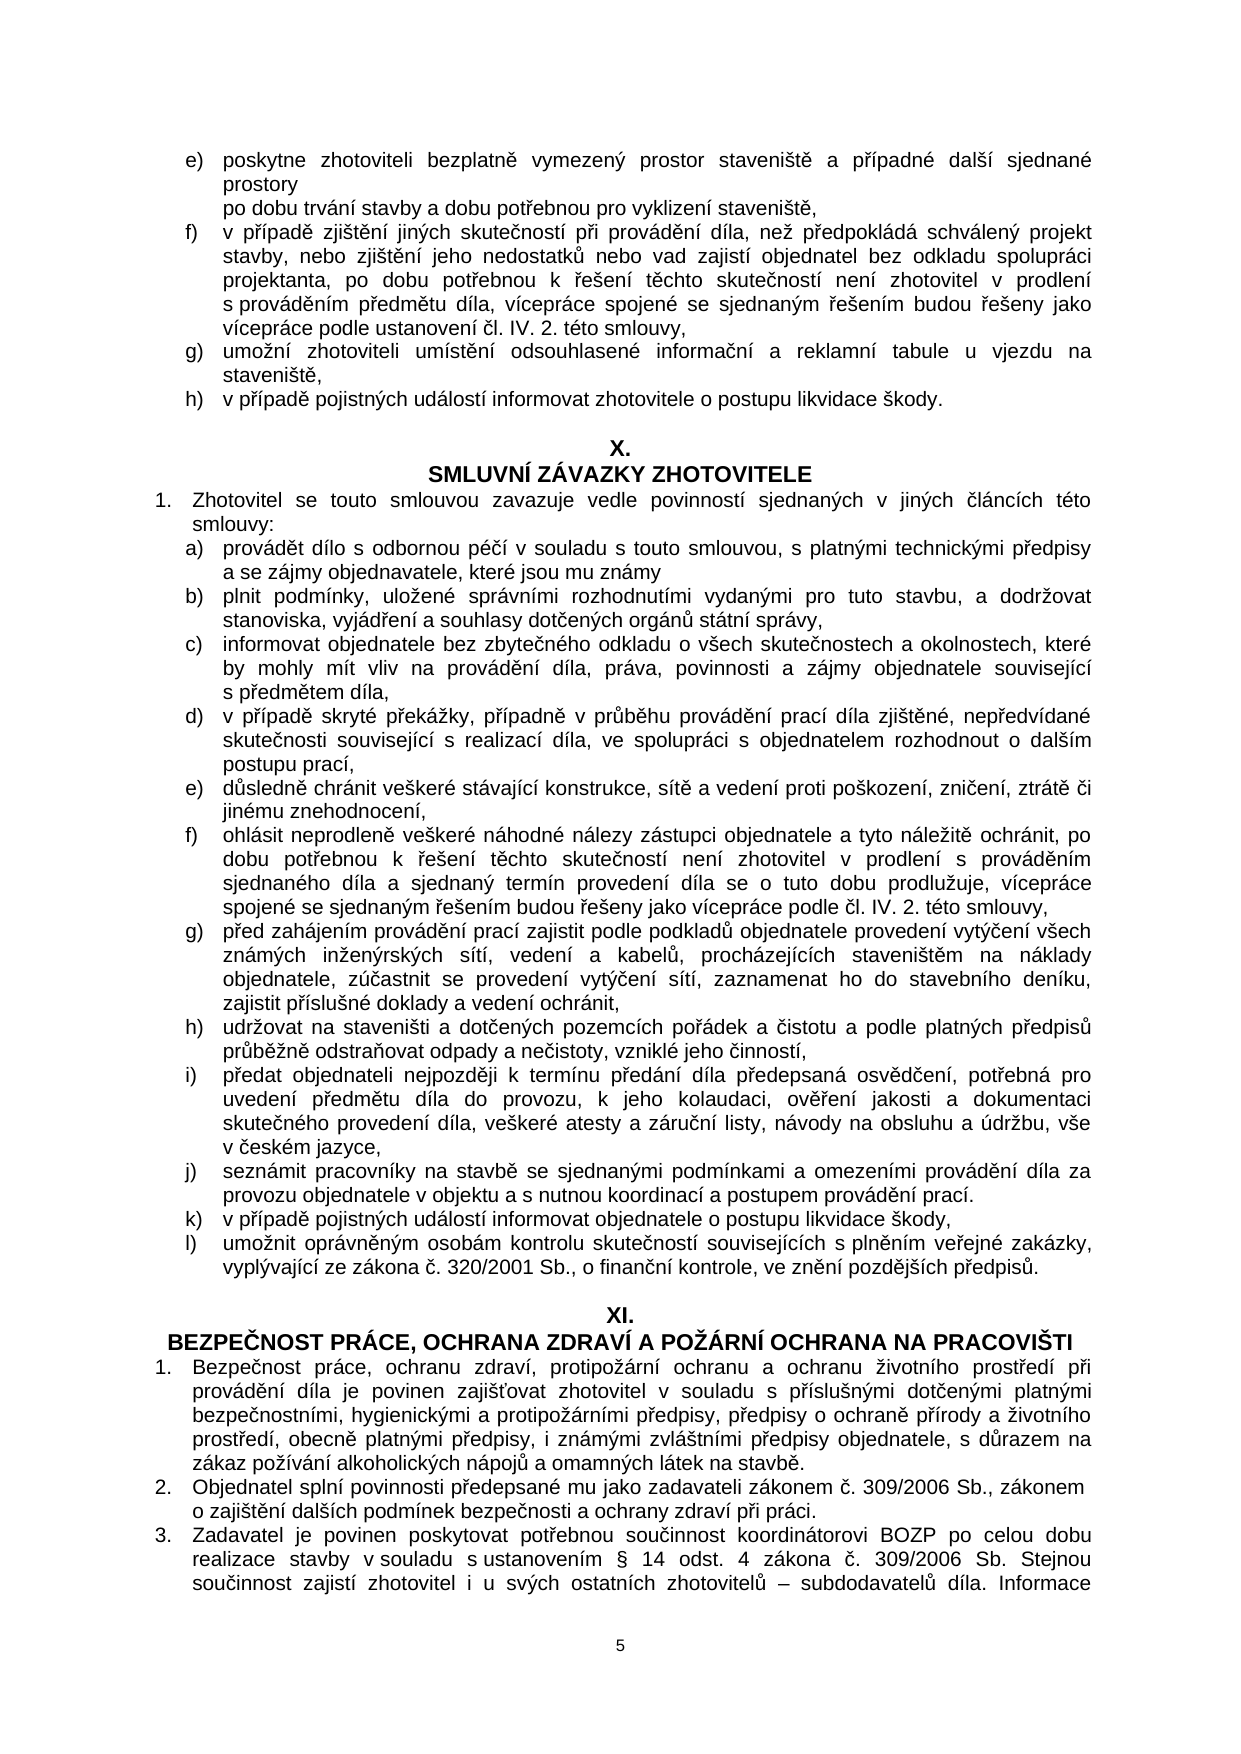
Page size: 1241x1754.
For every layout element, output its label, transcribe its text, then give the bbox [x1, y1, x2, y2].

list informovat objednatele bez zbytečného odkladu o všech skutečnostech a okolnostech, které by mohly mít vliv na provádění díla, práva, povinnosti a zájmy objednatele související s předmětem díla, [185, 632, 1093, 703]
list v případě zjištění jiných skutečností při provádění díla, než předpokládá schválený projekt stavby, nebo zjištění jeho nedostatků nebo vad zajistí objednatel bez odkladu spolupráci projektanta, po dobu potřebnou k řešení těchto skutečností není zhotovitel v prodlení s prováděním předmětu díla, vícepráce spojené se sjednaným řešením budou řešeny jako vícepráce podle ustanovení čl. IV. 2. této smlouvy, [185, 219, 1093, 339]
list před zahájením provádění prací zajistit podle podkladů objednatele provedení vytýčení všech známých inženýrských sítí, vedení a kabelů, procházejících staveništěm na náklady objednatele, zúčastnit se provedení vytýčení sítí, zaznamenat ho do stavebního deníku, zajistit příslušné doklady a vedení ochránit, [185, 919, 1093, 1015]
list Objednatel splní povinnosti předepsané mu jako zadavateli zákonem č. 309/2006 Sb., zákonem o zajištění dalších podmínek bezpečnosti a ochrany zdraví při práci. [154, 1475, 1093, 1523]
list důsledně chránit veškeré stávající konstrukce, sítě a vedení proti poškození, zničení, ztrátě či jinému znehodnocení, [185, 775, 1093, 823]
list poskytne zhotoviteli bezplatně vymezený prostor staveniště a případné další sjednané prostory po dobu trvání stavby a dobu potřebnou pro vyklizení staveniště, [185, 148, 1093, 219]
list umožnit oprávněným osobám kontrolu skutečností souvisejících s plněním veřejné zakázky, vyplývající ze zákona č. 320/2001 Sb., o finanční kontrole, ve znění pozdějších předpisů. [185, 1231, 1093, 1278]
list seznámit pracovníky na stavbě se sjednanými podmínkami a omezeními provádění díla za provozu objednatele v objektu a s nutnou koordinací a postupem provádění prací. [185, 1159, 1093, 1207]
list Zhotovitel se touto smlouvou zavazuje vedle povinností sjednaných v jiných článcích této smlouvy: [154, 488, 1093, 536]
list Bezpečnost práce, ochranu zdraví, protipožární ochranu a ochranu životního prostředí při provádění díla je povinen zajišťovat zhotovitel v souladu s příslušnými dotčenými platnými bezpečnostními, hygienickými a protipožárními předpisy, předpisy o ochraně přírody a životního prostředí, obecně platnými předpisy, i známými zvláštními předpisy objednatele, s důrazem na zákaz požívání alkoholických nápojů a omamných látek na stavbě. [154, 1355, 1093, 1475]
text SMLUVNÍ ZÁVAZKY ZHOTOVITELE [148, 461, 1093, 488]
text BEZPEČNOST PRÁCE, OCHRANA ZDRAVÍ A POŽÁRNÍ OCHRANA NA PRACOVIŠTI [148, 1329, 1093, 1355]
text XI. [148, 1302, 1093, 1329]
text X. [148, 435, 1093, 461]
list v případě pojistných událostí informovat zhotovitele o postupu likvidace škody. [185, 387, 1093, 411]
list v případě pojistných událostí informovat objednatele o postupu likvidace škody, [185, 1207, 1093, 1231]
list plnit podmínky, uložené správními rozhodnutími vydanými pro tuto stavbu, a dodržovat stanoviska, vyjádření a souhlasy dotčených orgánů státní správy, [185, 584, 1093, 632]
list předat objednateli nejpozději k termínu předání díla předepsaná osvědčení, potřebná pro uvedení předmětu díla do provozu, k jeho kolaudaci, ověření jakosti a dokumentaci skutečného provedení díla, veškeré atesty a záruční listy, návody na obsluhu a údržbu, vše v českém jazyce, [185, 1063, 1093, 1159]
list v případě skryté překážky, případně v průběhu provádění prací díla zjištěné, nepředvídané skutečnosti související s realizací díla, ve spolupráci s objednatelem rozhodnout o dalším postupu prací, [185, 703, 1093, 775]
list ohlásit neprodleně veškeré náhodné nálezy zástupci objednatele a tyto náležitě ochránit, po dobu potřebnou k řešení těchto skutečností není zhotovitel v prodlení s prováděním sjednaného díla a sjednaný termín provedení díla se o tuto dobu prodlužuje, vícepráce spojené se sjednaným řešením budou řešeny jako vícepráce podle čl. IV. 2. této smlouvy, [185, 823, 1093, 919]
list provádět dílo s odbornou péčí v souladu s touto smlouvou, s platnými technickými předpisy a se zájmy objednavatele, které jsou mu známy [185, 536, 1093, 584]
list udržovat na staveništi a dotčených pozemcích pořádek a čistotu a podle platných předpisů průběžně odstraňovat odpady a nečistoty, vzniklé jeho činností, [185, 1015, 1093, 1063]
list umožní zhotoviteli umístění odsouhlasené informační a reklamní tabule u vjezdu na staveniště, [185, 339, 1093, 387]
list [154, 1523, 1093, 1595]
